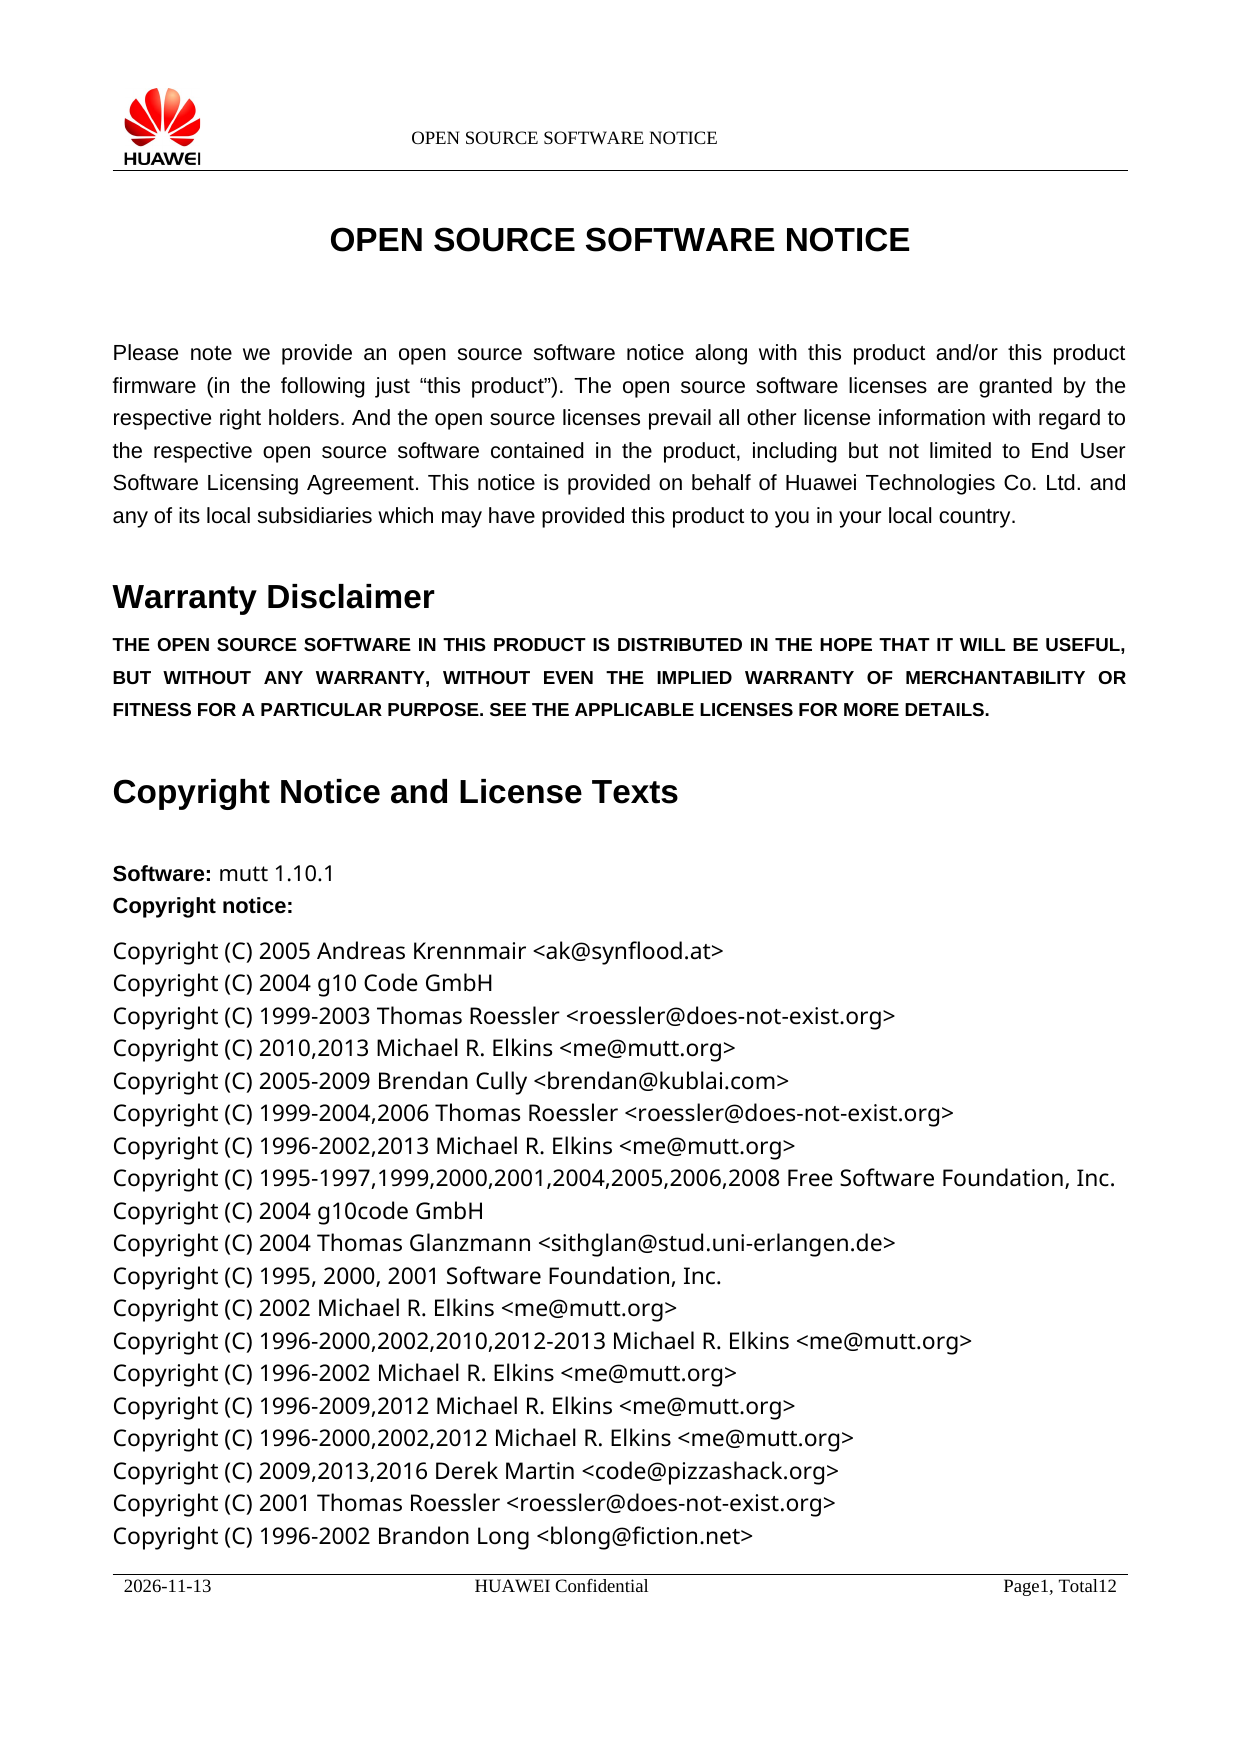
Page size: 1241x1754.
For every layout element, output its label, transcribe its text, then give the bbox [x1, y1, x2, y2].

text Warranty Disclaimer [112, 564, 1128, 629]
picture [124, 88, 201, 165]
text Please note we provide an open source software notice along with this product and/or this product firmware (in the following just “this product”). The open source software licenses are granted by the respective right holders. And the open source licenses prevail all other license information with regard to the respective open source software contained in the product, including but not limited to End User Software Licensing Agreement. This notice is provided on behalf of Huawei Technologies Co. Ltd. and any of its local subsidiaries which may have provided this product to you in your local country. [112, 336, 1128, 531]
text OPEN SOURCE SOFTWARE NOTICE [112, 206, 1128, 271]
text Copyright notice: [112, 889, 1128, 921]
text The open source software in this product is distributed in the hope that it will be useful, but WITHOUT ANY WARRANTY, without even the implied warranty of MERCHANTABILITY or FITNESS FOR A PARTICULAR PURPOSE. See the applicable licenses for more details. [112, 629, 1128, 726]
text Copyright Notice and License Texts [112, 759, 1128, 824]
title Software: mutt 1.10.1 [112, 856, 1128, 889]
